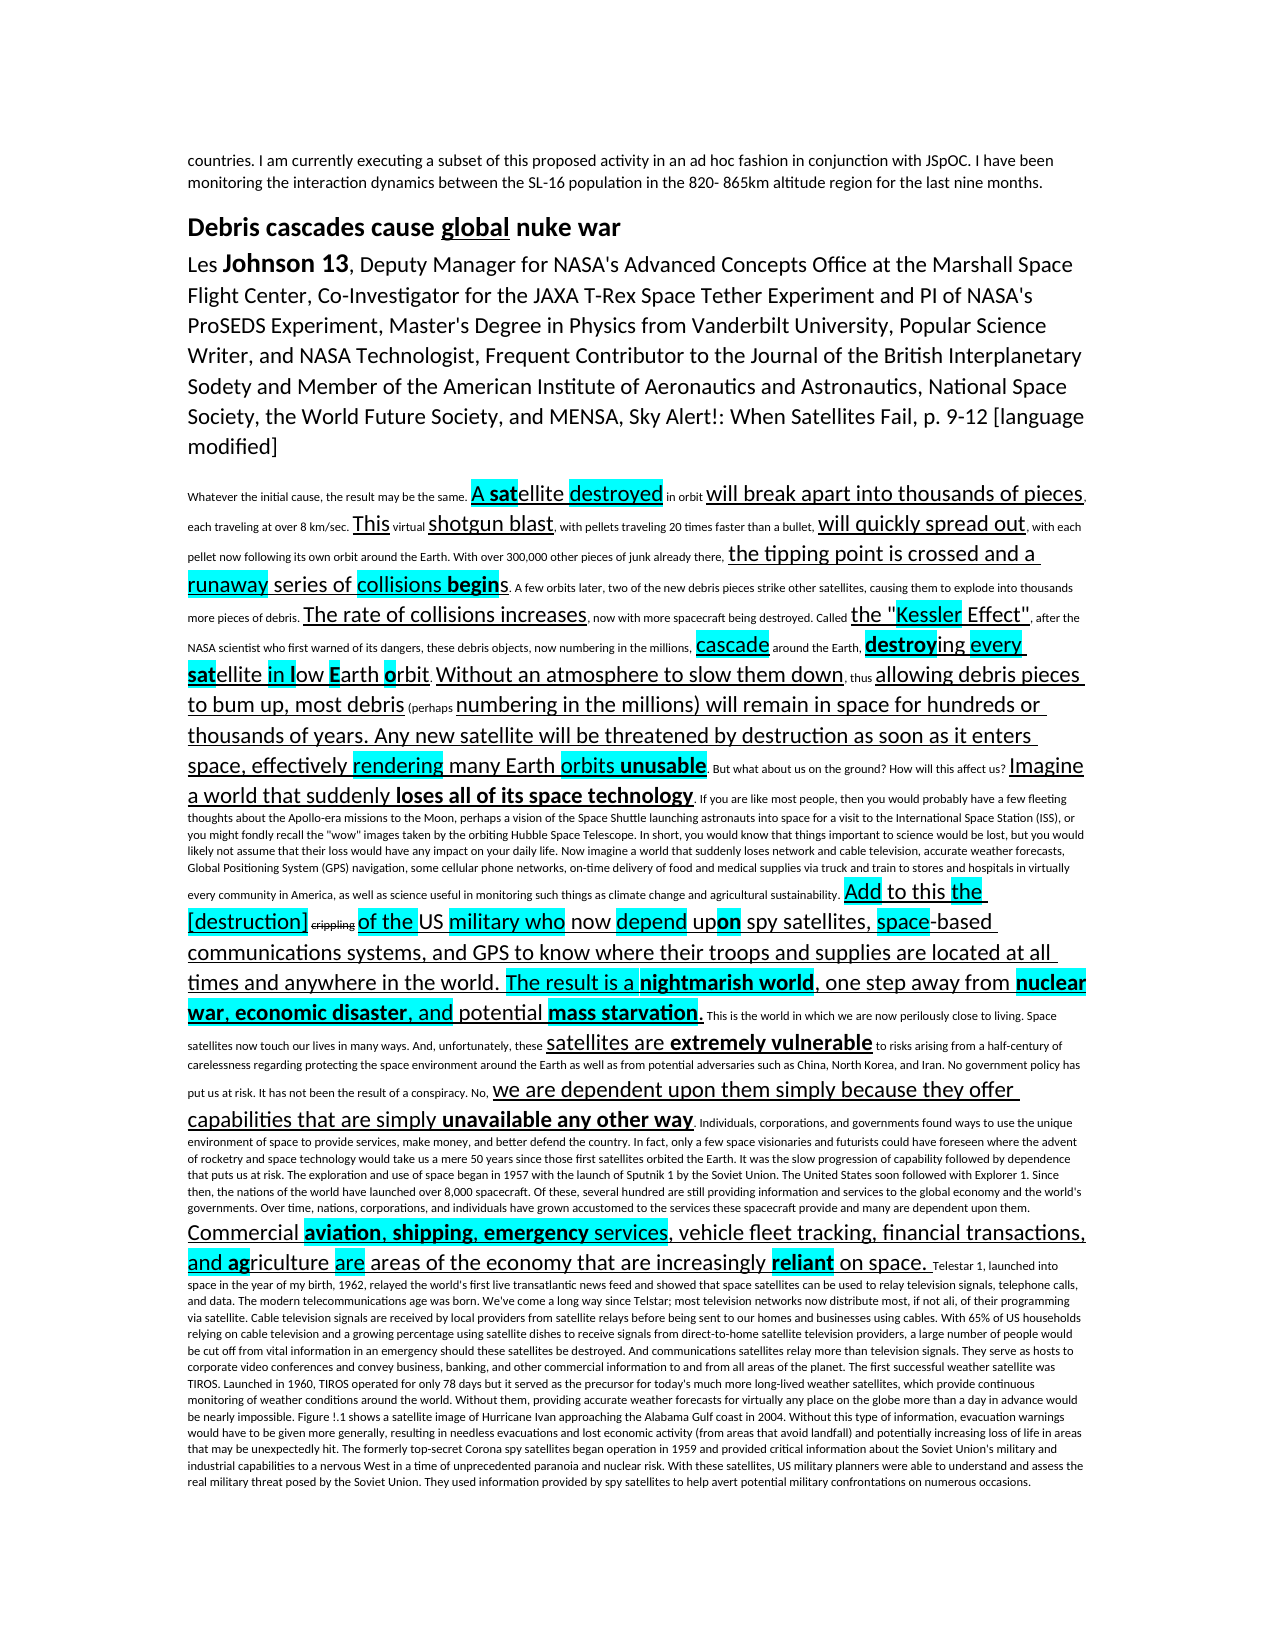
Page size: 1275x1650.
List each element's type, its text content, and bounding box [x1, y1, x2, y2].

text Les Johnson 13, Deputy Manager for NASA's Advanced Concepts Office at the Marshall Space Flight Center, Co-Investigator for the JAXA T-Rex Space Tether Experiment and PI of NASA's ProSEDS Experiment, Master's Degree in Physics from Vanderbilt University, Popular Science Writer, and NASA Technologist, Frequent Contributor to the Journal of the British Interplanetary Sodety and Member of the American Institute of Aeronautics and Astronautics, National Space Society, the World Future Society, and MENSA, Sky Alert!: When Satellites Fail, p. 9-12 [language modified] [187, 246, 1087, 460]
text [187, 479, 1087, 1490]
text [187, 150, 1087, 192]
subtitle Debris cascades cause global nuke war [187, 210, 1087, 243]
